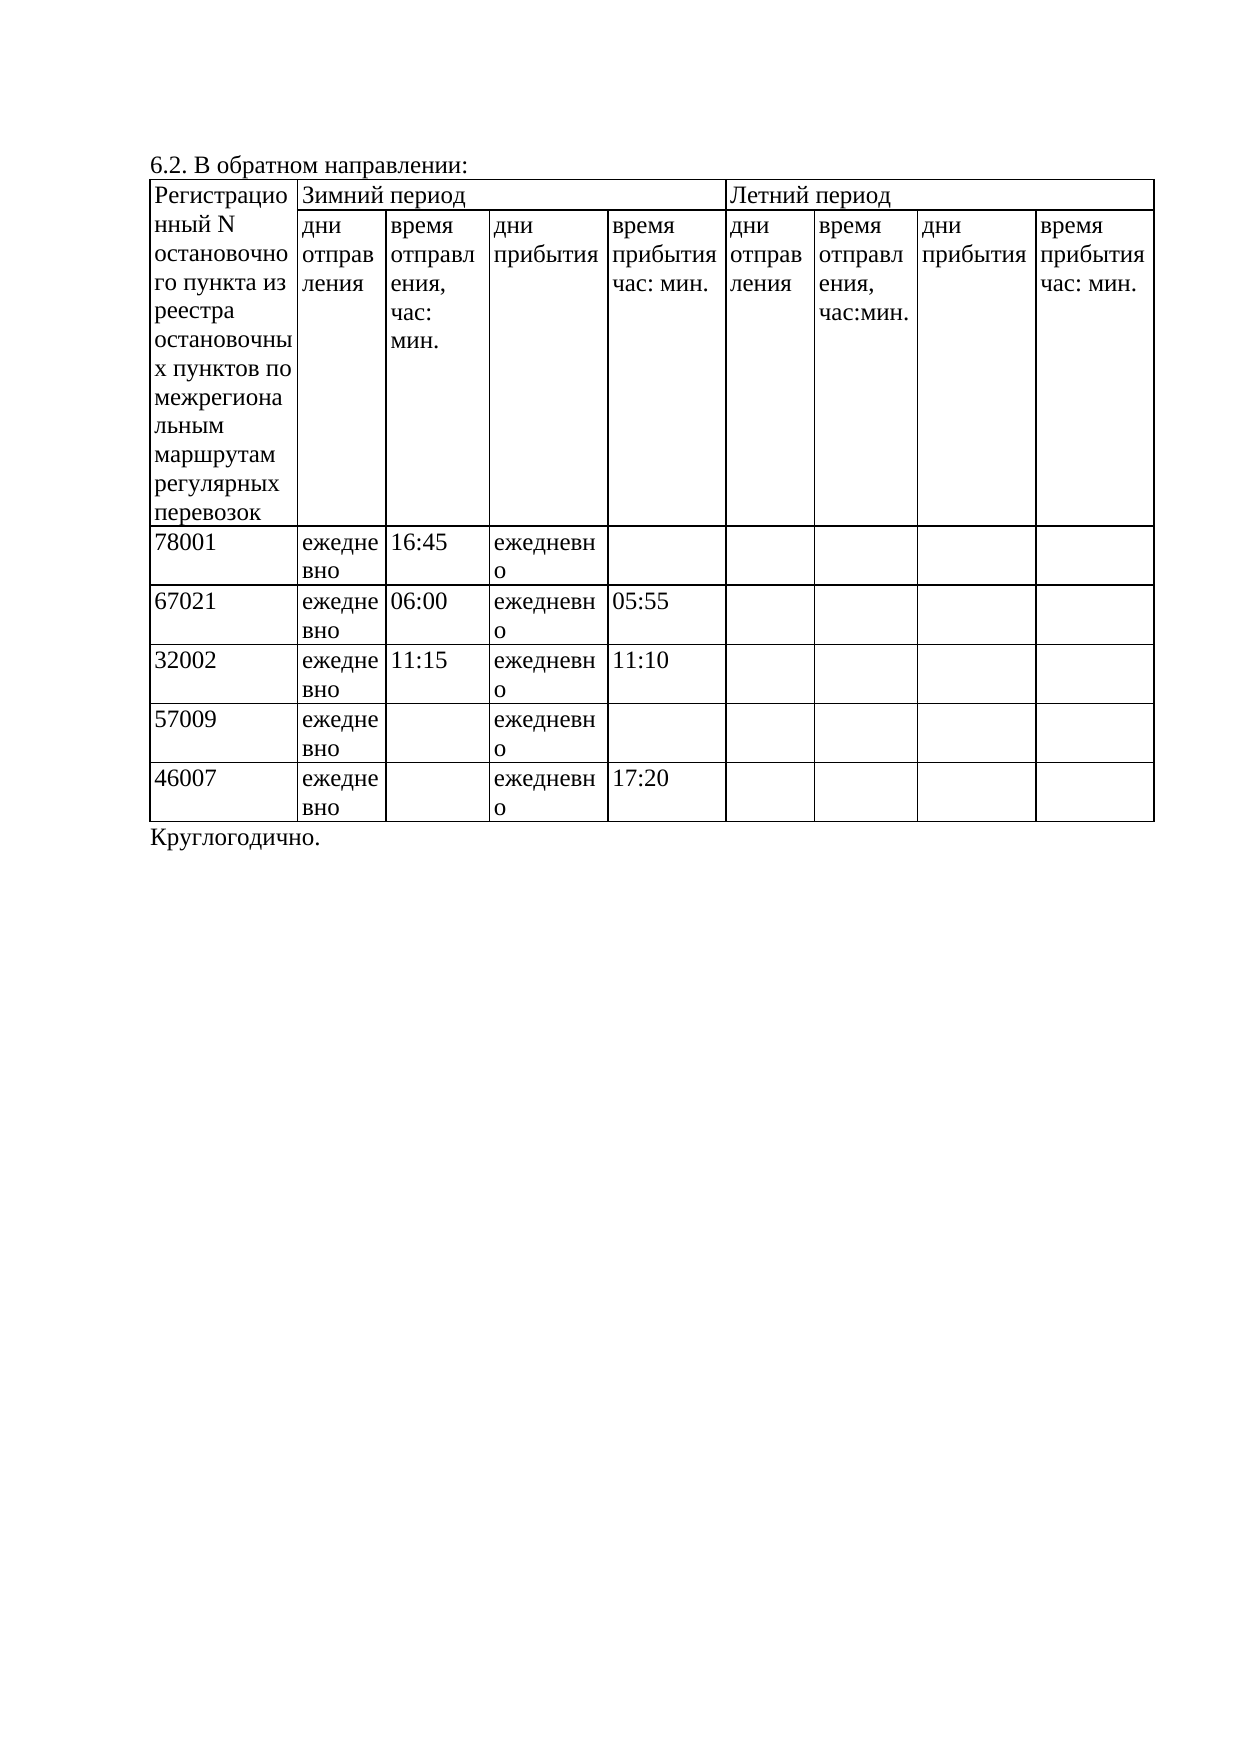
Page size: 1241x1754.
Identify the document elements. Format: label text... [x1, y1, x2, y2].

table_cell ежедневно [490, 645, 607, 702]
table_cell 05:55 [609, 586, 725, 643]
text 6.2. В обратном направлении: [150, 150, 1090, 179]
table_cell [918, 645, 1035, 702]
table_header Зимний период [298, 180, 725, 209]
table_cell дни прибытия [918, 211, 1035, 525]
table_header Летний период [727, 180, 1153, 209]
table_cell ежедневно [298, 763, 385, 821]
table_cell время отправления, час:мин. [815, 211, 917, 525]
table_cell 32002 [151, 645, 297, 702]
table_cell 46007 [151, 763, 297, 821]
table_cell [815, 527, 917, 584]
table_cell 11:10 [609, 645, 725, 702]
table_cell [1037, 645, 1153, 702]
table_cell ежедневно [298, 527, 385, 584]
table_cell дни прибытия [490, 211, 607, 525]
table_cell [815, 704, 917, 762]
table_cell [815, 586, 917, 643]
table_cell [727, 704, 814, 762]
table_cell ежедневно [490, 704, 607, 762]
table_cell 06:00 [387, 586, 489, 643]
table_cell [1037, 527, 1153, 584]
table_cell [1037, 704, 1153, 762]
table_cell [815, 763, 917, 821]
table_cell ежедневно [298, 704, 385, 762]
table_cell [727, 763, 814, 821]
table_cell 57009 [151, 704, 297, 762]
table_cell [918, 527, 1035, 584]
table_cell [1037, 763, 1153, 821]
table_cell [727, 527, 814, 584]
table_cell ежедневно [490, 586, 607, 643]
table_cell 16:45 [387, 527, 489, 584]
table_cell 67021 [151, 586, 297, 643]
table_cell [387, 704, 489, 762]
table_header Регистрационный N остановочного пункта из реестра остановочных пунктов по межрегиональным маршрутам регулярных перевозок [151, 180, 297, 525]
table_cell 78001 [151, 527, 297, 584]
text Круглогодично. [150, 822, 1090, 851]
table_cell 17:20 [609, 763, 725, 821]
table_cell ежедневно [490, 763, 607, 821]
table_cell время прибытия час: мин. [1037, 211, 1153, 525]
table_cell дни отправления [298, 211, 385, 525]
table_cell ежедневно [490, 527, 607, 584]
table_cell время прибытия час: мин. [609, 211, 725, 525]
table_cell ежедневно [298, 586, 385, 643]
table_cell [609, 704, 725, 762]
table_cell [815, 645, 917, 702]
table_cell [918, 586, 1035, 643]
table_cell ежедневно [298, 645, 385, 702]
table_cell [727, 645, 814, 702]
table_cell [387, 763, 489, 821]
table_cell [727, 586, 814, 643]
table_cell время отправления, час: мин. [387, 211, 489, 525]
table_cell [609, 527, 725, 584]
table_cell [1037, 586, 1153, 643]
table_cell дни отправления [727, 211, 814, 525]
table_cell [918, 704, 1035, 762]
table_cell 11:15 [387, 645, 489, 702]
table_cell [918, 763, 1035, 821]
